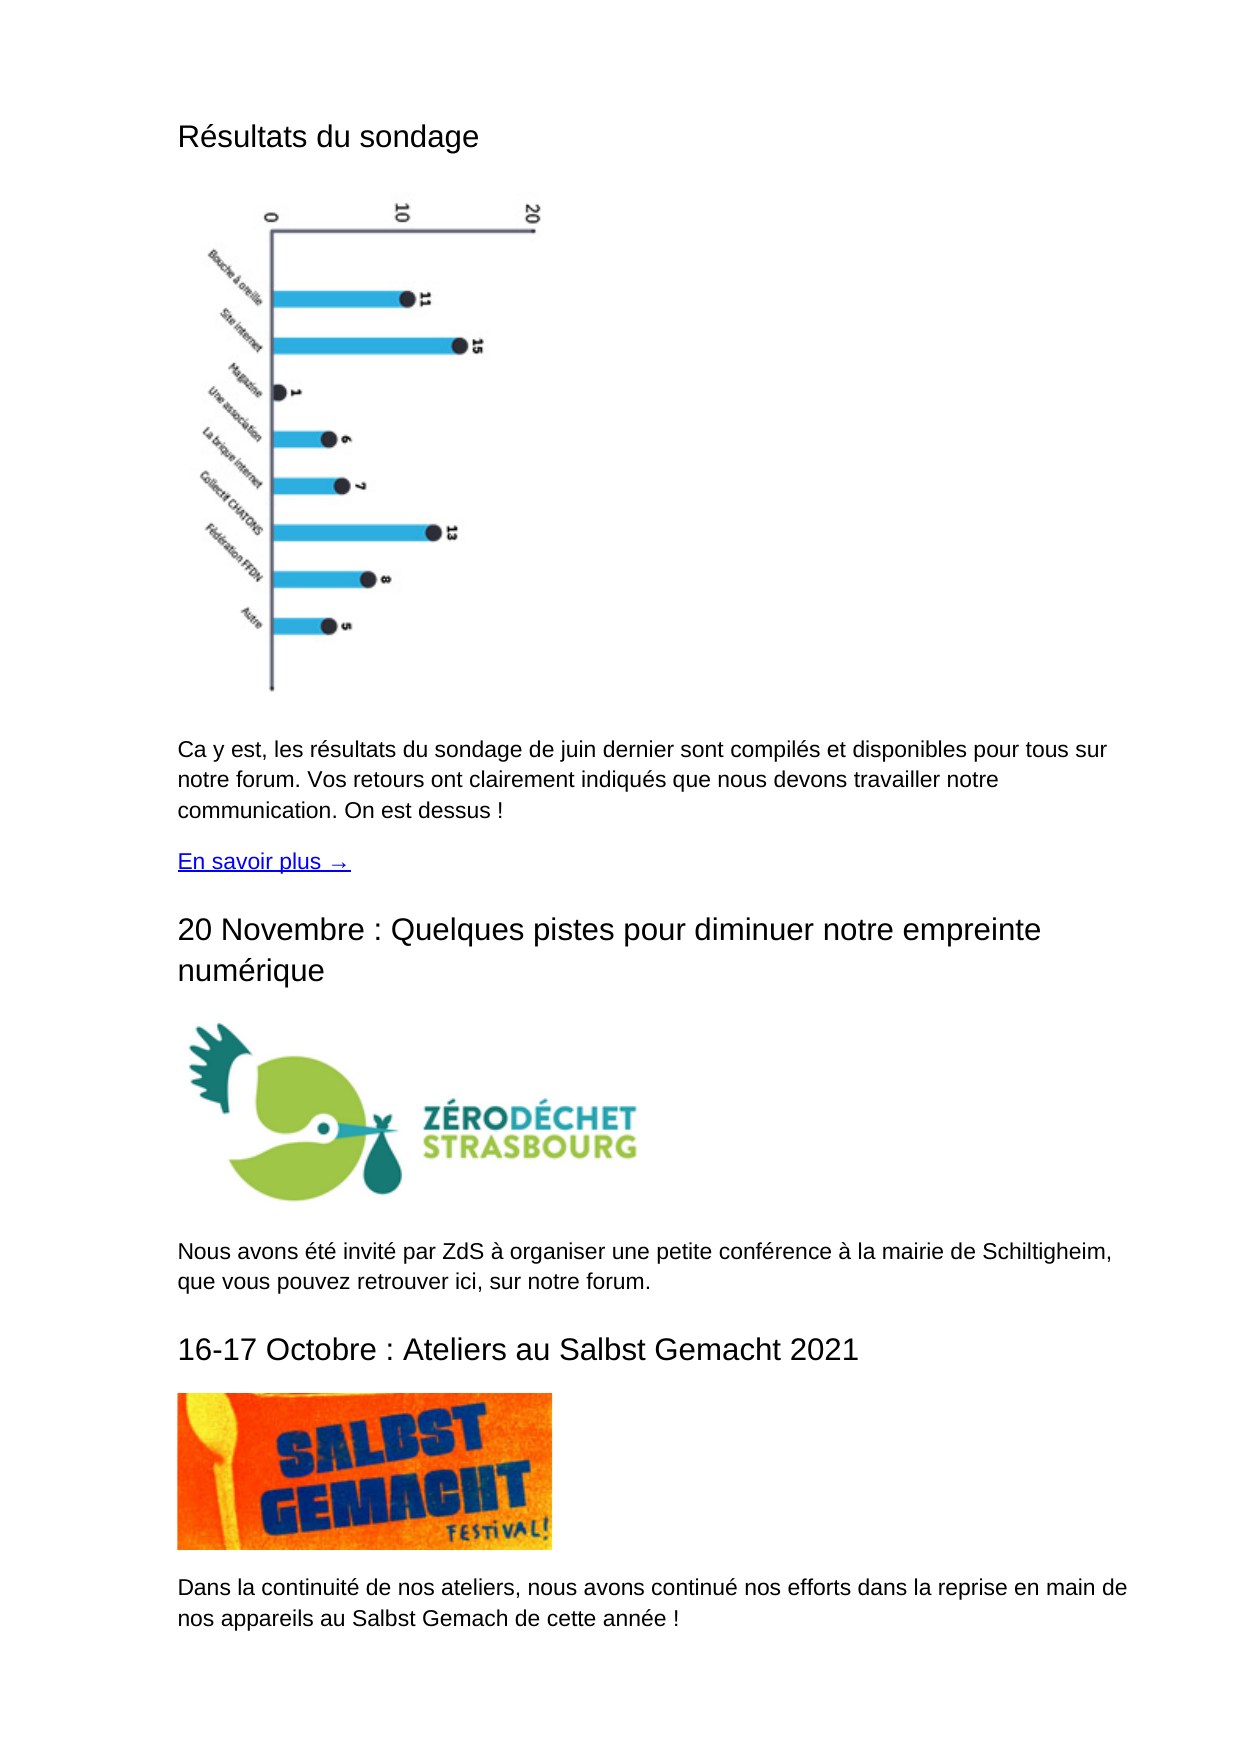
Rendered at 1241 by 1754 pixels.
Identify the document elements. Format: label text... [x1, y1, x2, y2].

text En savoir plus → [177, 848, 1152, 874]
picture [177, 1014, 646, 1213]
subtitle Résultats du sondage [177, 118, 1152, 154]
subtitle 16-17 Octobre : Ateliers au Salbst Gemacht 2021 [177, 1331, 1152, 1367]
text Ca y est, les résultats du sondage de juin dernier sont compilés et disponibles pour tous sur notre forum. Vos retours ont clairement indiqués que nous devons travailler notre communication. On est dessus ! [177, 736, 1152, 823]
picture [177, 180, 553, 712]
subtitle 20 Novembre : Quelques pistes pour diminuer notre empreinte numérique [177, 911, 1152, 988]
text Nous avons été invité par ZdS à organiser une petite conférence à la mairie de Schiltigheim, que vous pouvez retrouver ici, sur notre forum. [177, 1238, 1152, 1294]
text Dans la continuité de nos ateliers, nous avons continué nos efforts dans la reprise en main de nos appareils au Salbst Gemach de cette année ! [177, 1574, 1152, 1631]
picture [177, 1393, 553, 1550]
